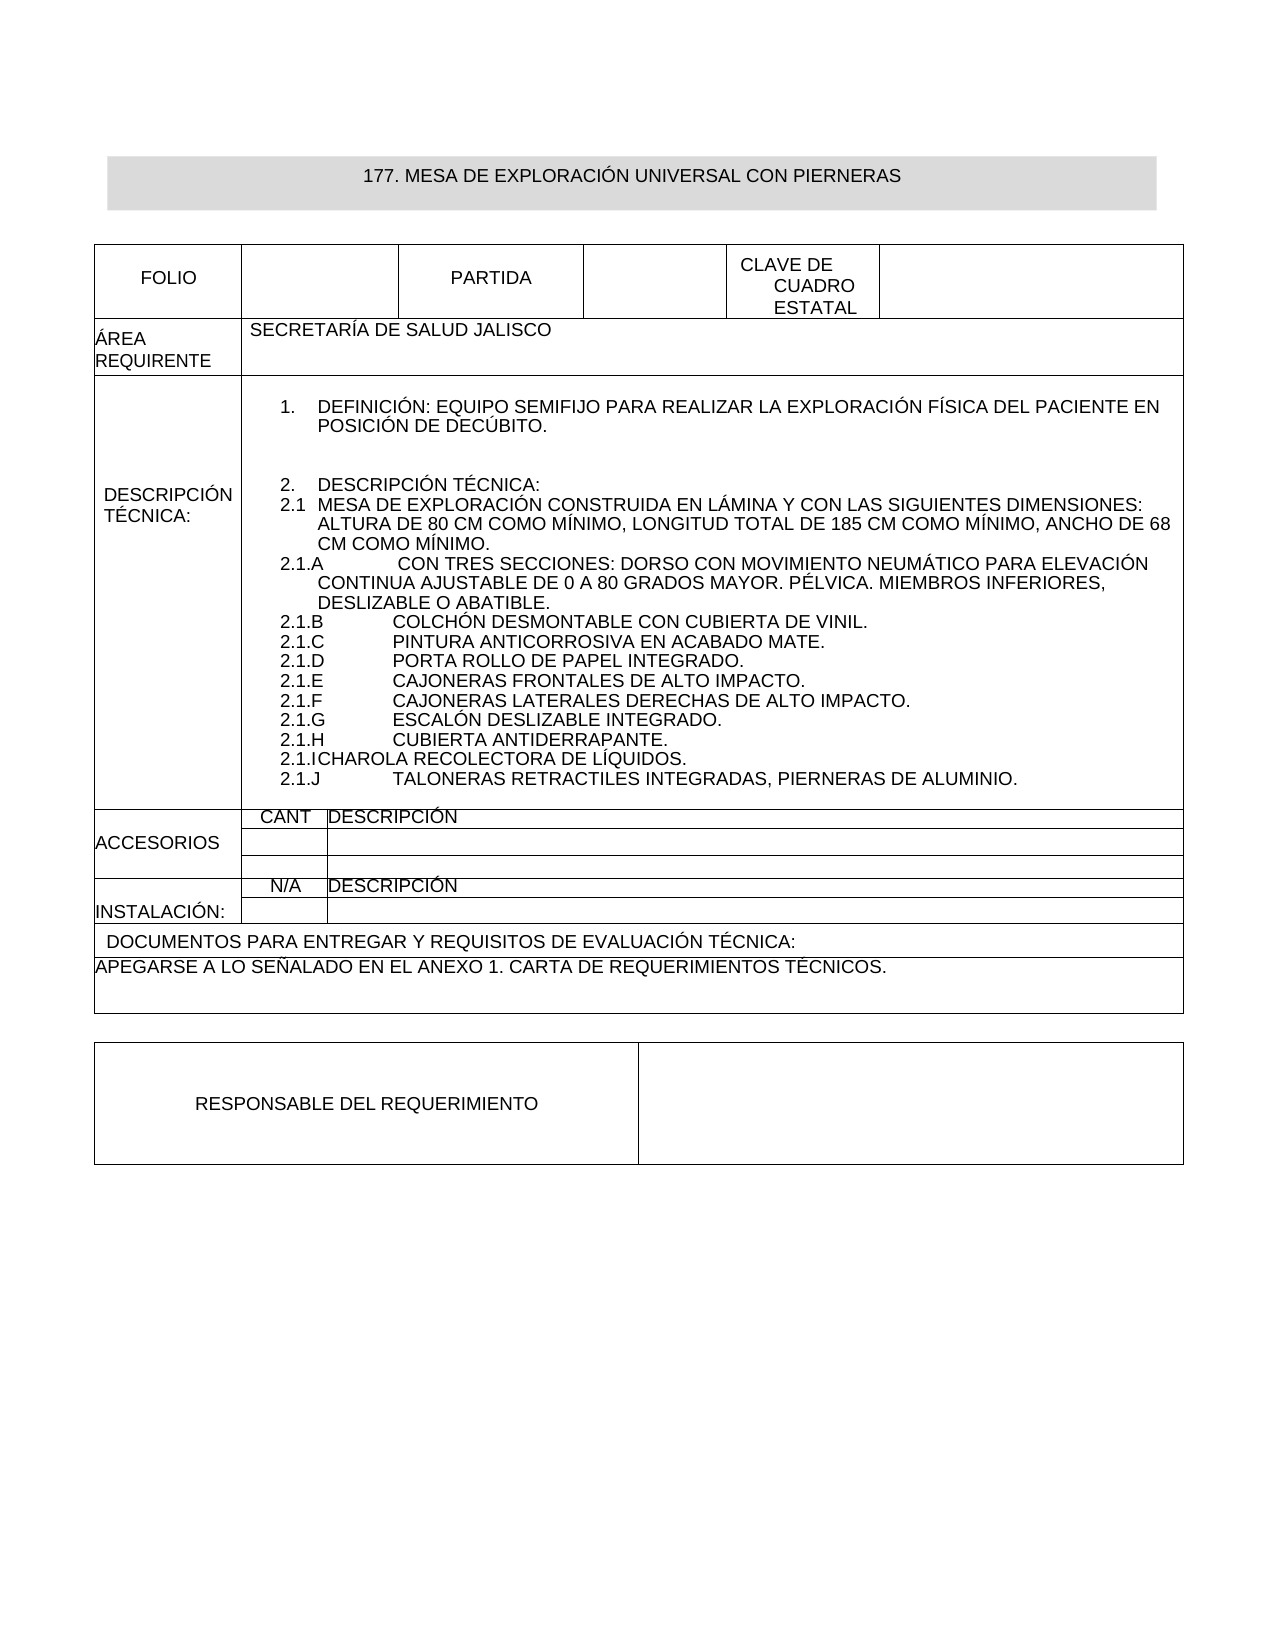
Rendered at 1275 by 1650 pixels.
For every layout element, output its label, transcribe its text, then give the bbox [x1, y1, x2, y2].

table_cell [242, 829, 327, 855]
table_cell DOCUMENTOS PARA ENTREGAR Y REQUISITOS DE EVALUACIÓN TÉCNICA: [95, 924, 1183, 957]
table_header [880, 245, 1183, 318]
table_header CLAVE DE CUADRO ESTATAL [727, 245, 879, 318]
table_cell SECRETARÍA DE SALUD JALISCO [242, 319, 1183, 375]
table_cell [242, 898, 327, 922]
table_cell APEGARSE A LO SEÑALADO EN EL ANEXO 1. CARTA DE REQUERIMIENTOS TÉCNICOS. [95, 958, 1183, 1013]
table_header FOLIO [95, 245, 241, 318]
table_cell [328, 856, 1183, 878]
table_cell DESCRIPCIÓN TÉCNICA: [95, 376, 241, 809]
table_cell ACCESORIOS [95, 810, 241, 878]
table_cell CANT [242, 810, 327, 828]
table_cell [328, 829, 1183, 855]
table_cell DESCRIPCIÓN [328, 879, 1183, 897]
table_cell [242, 856, 327, 878]
table_cell DESCRIPCIÓN [328, 810, 1183, 828]
table_header [639, 1043, 1183, 1164]
table_cell [328, 898, 1183, 922]
table_header [242, 245, 398, 318]
table_cell INSTALACIÓN: [95, 879, 241, 922]
table_header PARTIDA [399, 245, 583, 318]
table_cell DEFINICIÓN: EQUIPO SEMIFIJO PARA REALIZAR LA EXPLORACIÓN FÍSICA DEL PACIENTE EN POSICIÓN DE DECÚBITO. DESCRIPCIÓN TÉCNICA: MESA DE EXPLORACIÓN CONSTRUIDA EN LÁMINA Y CON LAS SIGUIENTES DIMENSIONES: ALTURA DE 80 CM COMO MÍNIMO, LONGITUD TOTAL DE 185 CM COMO MÍNIMO, ANCHO DE 68 CM COMO MÍNIMO. CON TRES SECCIONES: DORSO CON MOVIMIENTO NEUMÁTICO PARA ELEVACIÓN CONTINUA AJUSTABLE DE 0 A 80 GRADOS MAYOR. PÉLVICA. MIEMBROS INFERIORES, DESLIZABLE O ABATIBLE. COLCHÓN DESMONTABLE CON CUBIERTA DE VINIL. PINTURA ANTICORROSIVA EN ACABADO MATE. PORTA ROLLO DE PAPEL INTEGRADO. CAJONERAS FRONTALES DE ALTO IMPACTO. CAJONERAS LATERALES DERECHAS DE ALTO IMPACTO. ESCALÓN DESLIZABLE INTEGRADO. CUBIERTA ANTIDERRAPANTE. CHAROLA RECOLECTORA DE LÍQUIDOS. TALONERAS RETRACTILES INTEGRADAS, PIERNERAS DE ALUMINIO. [242, 376, 1183, 809]
table_cell N/A [242, 879, 327, 897]
table_header [584, 245, 726, 318]
table_cell ÁREA REQUIRENTE [95, 319, 241, 375]
table_header RESPONSABLE DEL REQUERIMIENTO [95, 1043, 638, 1164]
